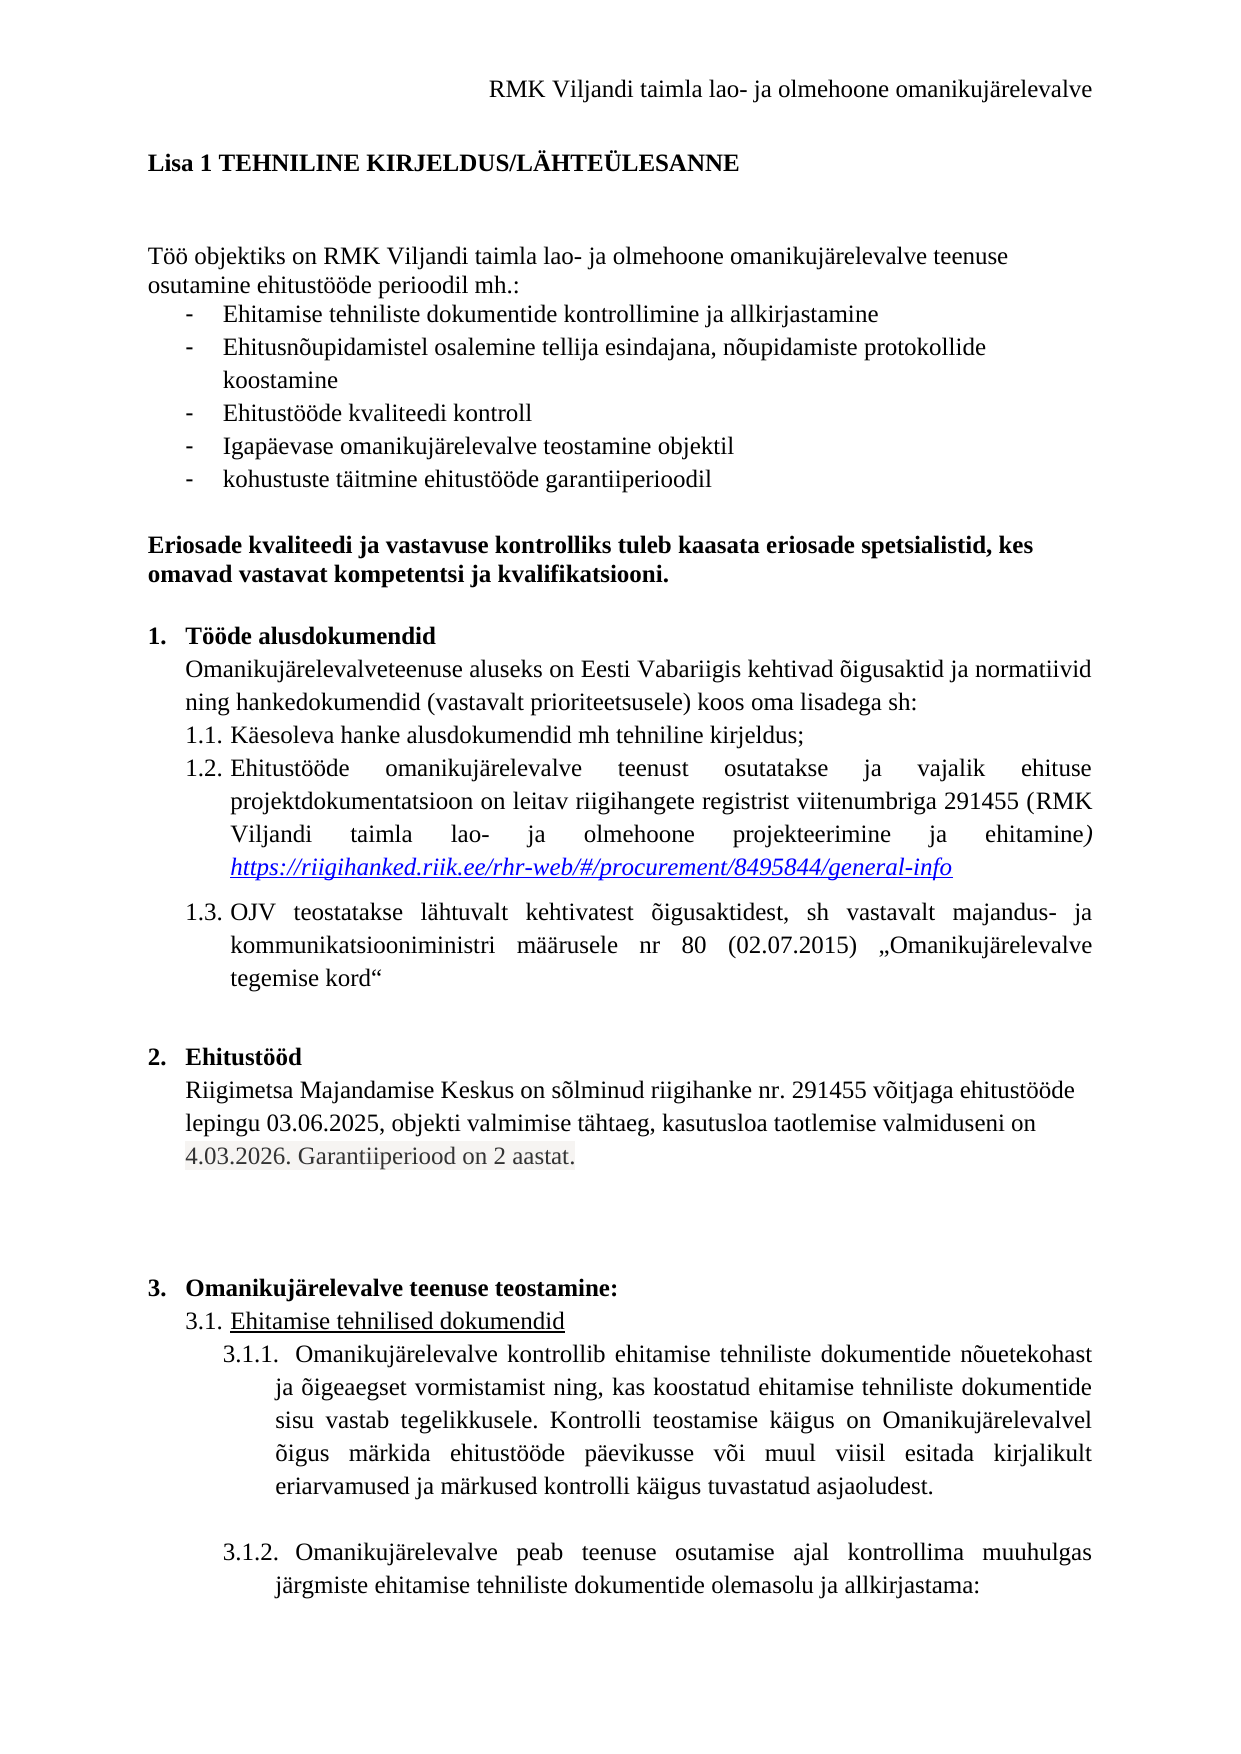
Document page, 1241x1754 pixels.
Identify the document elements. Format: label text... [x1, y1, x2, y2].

list Igapäevase omanikujärelevalve teostamine objektil [185, 431, 1093, 460]
list Omanikujärelevalve kontrollib ehitamise tehniliste dokumentide nõuetekohast ja õigeaegset vormistamist ning, kas koostatud ehitamise tehniliste dokumentide sisu vastab tegelikkusele. Kontrolli teostamise käigus on Omanikujärelevalvel õigus märkida ehitustööde päevikusse või muul viisil esitada kirjalikult eriarvamused ja märkused kontrolli käigus tuvastatud asjaoludest. [223, 1339, 1093, 1500]
list Käesoleva hanke alusdokumendid mh tehniline kirjeldus; [185, 720, 1093, 748]
list Ehitustööde kvaliteedi kontroll [185, 398, 1093, 427]
list Omanikujärelevalveteenuse aluseks on Eesti Vabariigis kehtivad õigusaktid ja normatiivid ning hankedokumendid (vastavalt prioriteetsusele) koos oma lisadega sh: [185, 654, 1093, 716]
text Eriosade kvaliteedi ja vastavuse kontrolliks tuleb kaasata eriosade spetsialistid, kes omavad vastavat kompetentsi ja kvalifikatsiooni. [148, 530, 1093, 588]
list kohustuste täitmine ehitustööde garantiiperioodil [185, 464, 1093, 493]
list Tööde alusdokumendid [148, 621, 1093, 649]
list OJV teostatakse lähtuvalt kehtivatest õigusaktidest, sh vastavalt majandus- ja kommunikatsiooniministri määrusele nr 80 (02.07.2015) „Omanikujärelevalve tegemise kord“ [185, 897, 1093, 992]
list Ehitamise tehnilised dokumendid [185, 1306, 1093, 1335]
list Ehitustööde omanikujärelevalve teenust osutatakse ja vajalik ehituse projektdokumentatsioon on leitav riigihangete registrist viitenumbriga 291455 (RMK Viljandi taimla lao- ja olmehoone projekteerimine ja ehitamine) https://riigihanked.riik.ee/rhr-web/#/procurement/8495844/general-info [185, 753, 1093, 881]
list Ehitustööd [148, 1042, 1093, 1071]
list Omanikujärelevalve peab teenuse osutamise ajal kontrollima muuhulgas järgmiste ehitamise tehniliste dokumentide olemasolu ja allkirjastama: [223, 1537, 1093, 1599]
list Omanikujärelevalve teenuse teostamine: [148, 1273, 1093, 1302]
list Ehitusnõupidamistel osalemine tellija esindajana, nõupidamiste protokollide koostamine [185, 332, 1093, 393]
list Riigimetsa Majandamise Keskus on sõlminud riigihanke nr. 291455 võitjaga ehitustööde lepingu 03.06.2025, objekti valmimise tähtaeg, kasutusloa taotlemise valmiduseni on 4.03.2026. Garantiiperiood on 2 aastat. [185, 1075, 1093, 1170]
list Ehitamise tehniliste dokumentide kontrollimine ja allkirjastamine [185, 298, 1093, 327]
text Lisa 1 TEHNILINE KIRJELDUS/LÄHTEÜLESANNE [148, 148, 1093, 176]
text Töö objektiks on RMK Viljandi taimla lao- ja olmehoone omanikujärelevalve teenuse osutamine ehitustööde perioodil mh.: [148, 241, 1093, 298]
